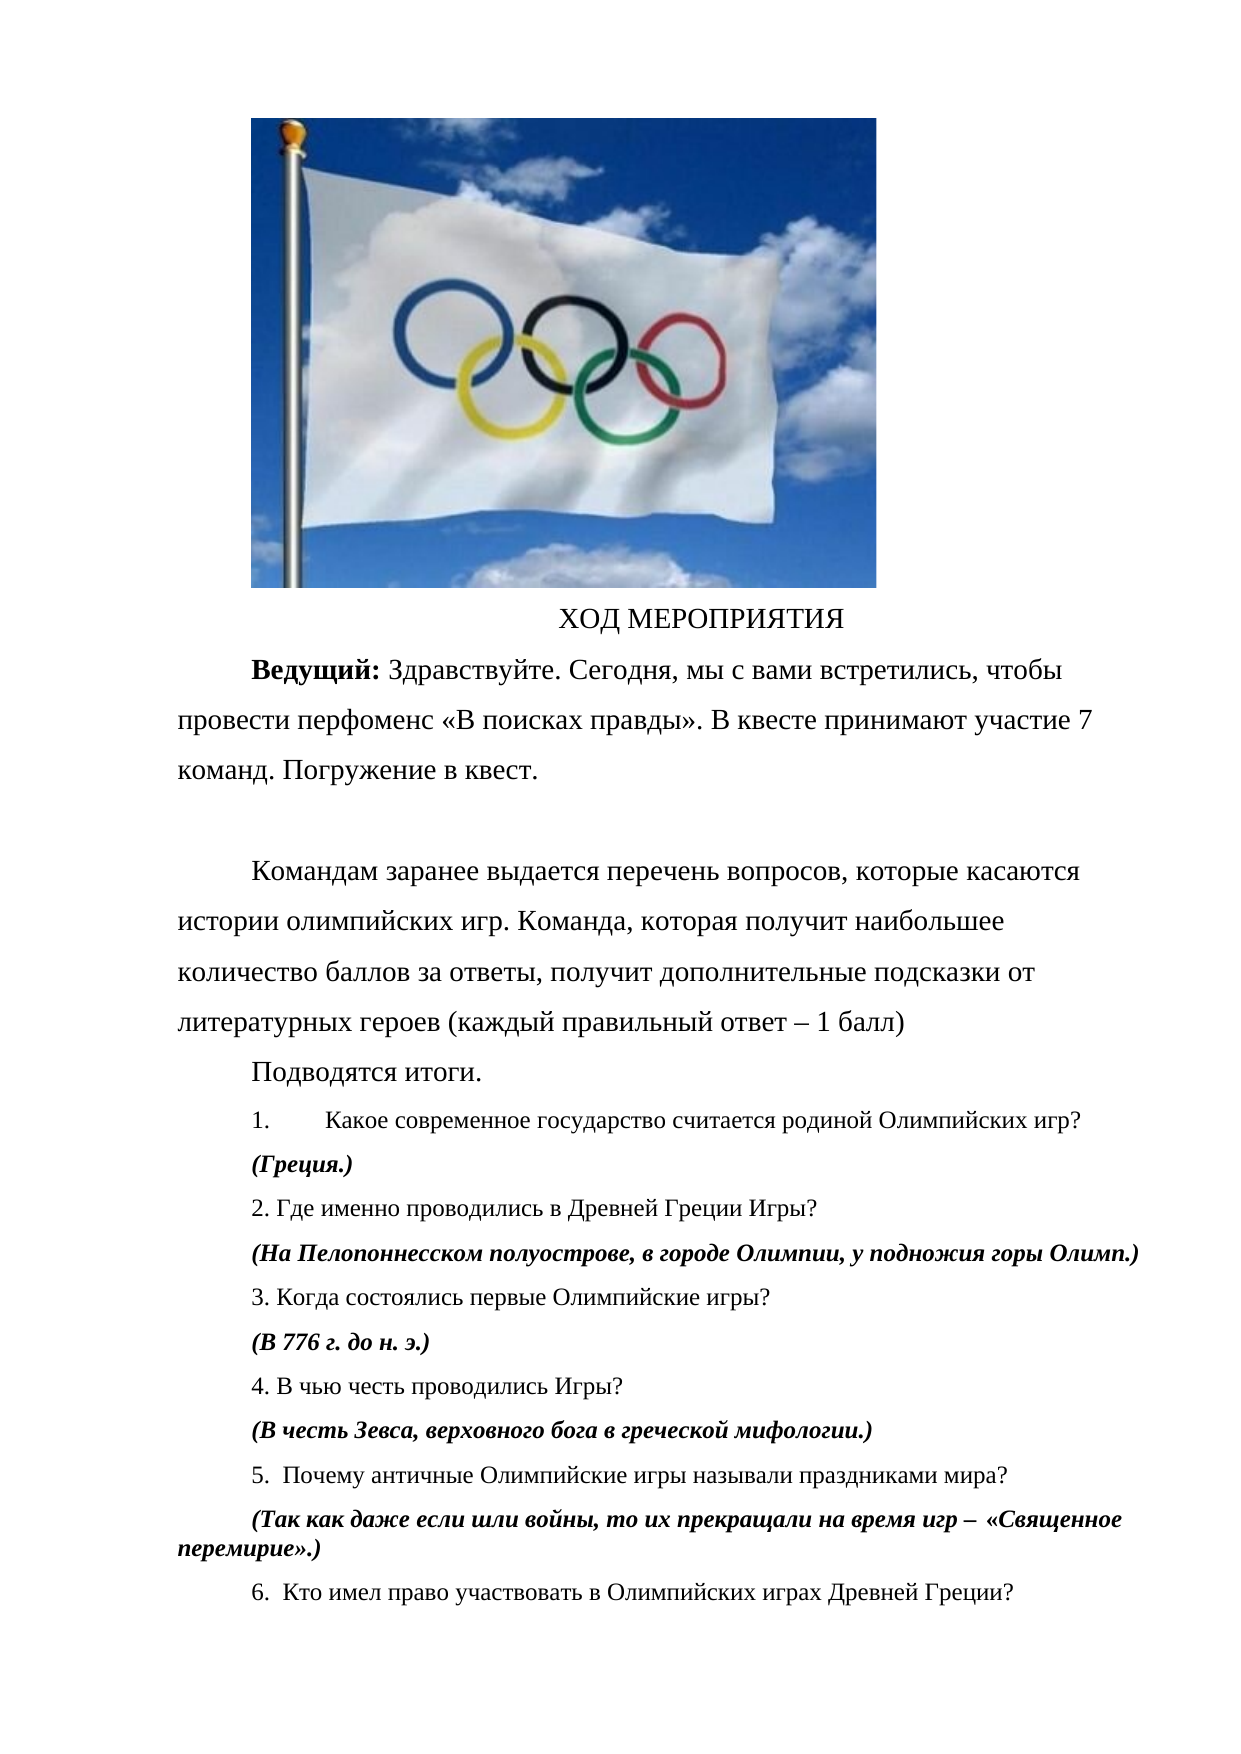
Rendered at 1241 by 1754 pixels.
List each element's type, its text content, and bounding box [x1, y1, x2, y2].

text Ведущий: Здравствуйте. Сегодня, мы с вами встретились, чтобы провести перфоменс «В поисках правды». В квесте принимают участие 7 команд. Погружение в квест. [177, 652, 1152, 786]
text Подводятся итоги. [177, 1054, 1152, 1088]
text (На Пелопоннесском полуострове, в городе Олимпии, у подножия горы Олимп.) [177, 1238, 1152, 1267]
text 3. Когда состоялись первые Олимпийские игры? [177, 1282, 1152, 1311]
text 5. Почему античные Олимпийские игры называли праздниками мира? [177, 1460, 1152, 1488]
list Какое современное государство считается родиной Олимпийских игр? [177, 1105, 1152, 1133]
text 2. Где именно проводились в Древней Греции Игры? [177, 1193, 1152, 1222]
text 4. В чью честь проводились Игры? [177, 1371, 1152, 1400]
text Командам заранее выдается перечень вопросов, которые касаются истории олимпийских игр. Команда, которая получит наибольшее количество баллов за ответы, получит дополнительные подсказки от литературных героев (каждый правильный ответ – 1 балл) [177, 853, 1152, 1038]
picture [251, 118, 877, 588]
text (В 776 г. до н. э.) [177, 1327, 1152, 1355]
text 6. Кто имел право участвовать в Олимпийских играх Древней Греции? [177, 1577, 1152, 1606]
text (Так как даже если шли войны, то их прекращали на время игр – «Священное перемирие».) [177, 1504, 1152, 1562]
text ХОД МЕРОПРИЯТИЯ [177, 602, 1152, 635]
text (Греция.) [177, 1149, 1152, 1178]
text (В честь Зевса, верховного бога в греческой мифологии.) [177, 1415, 1152, 1444]
